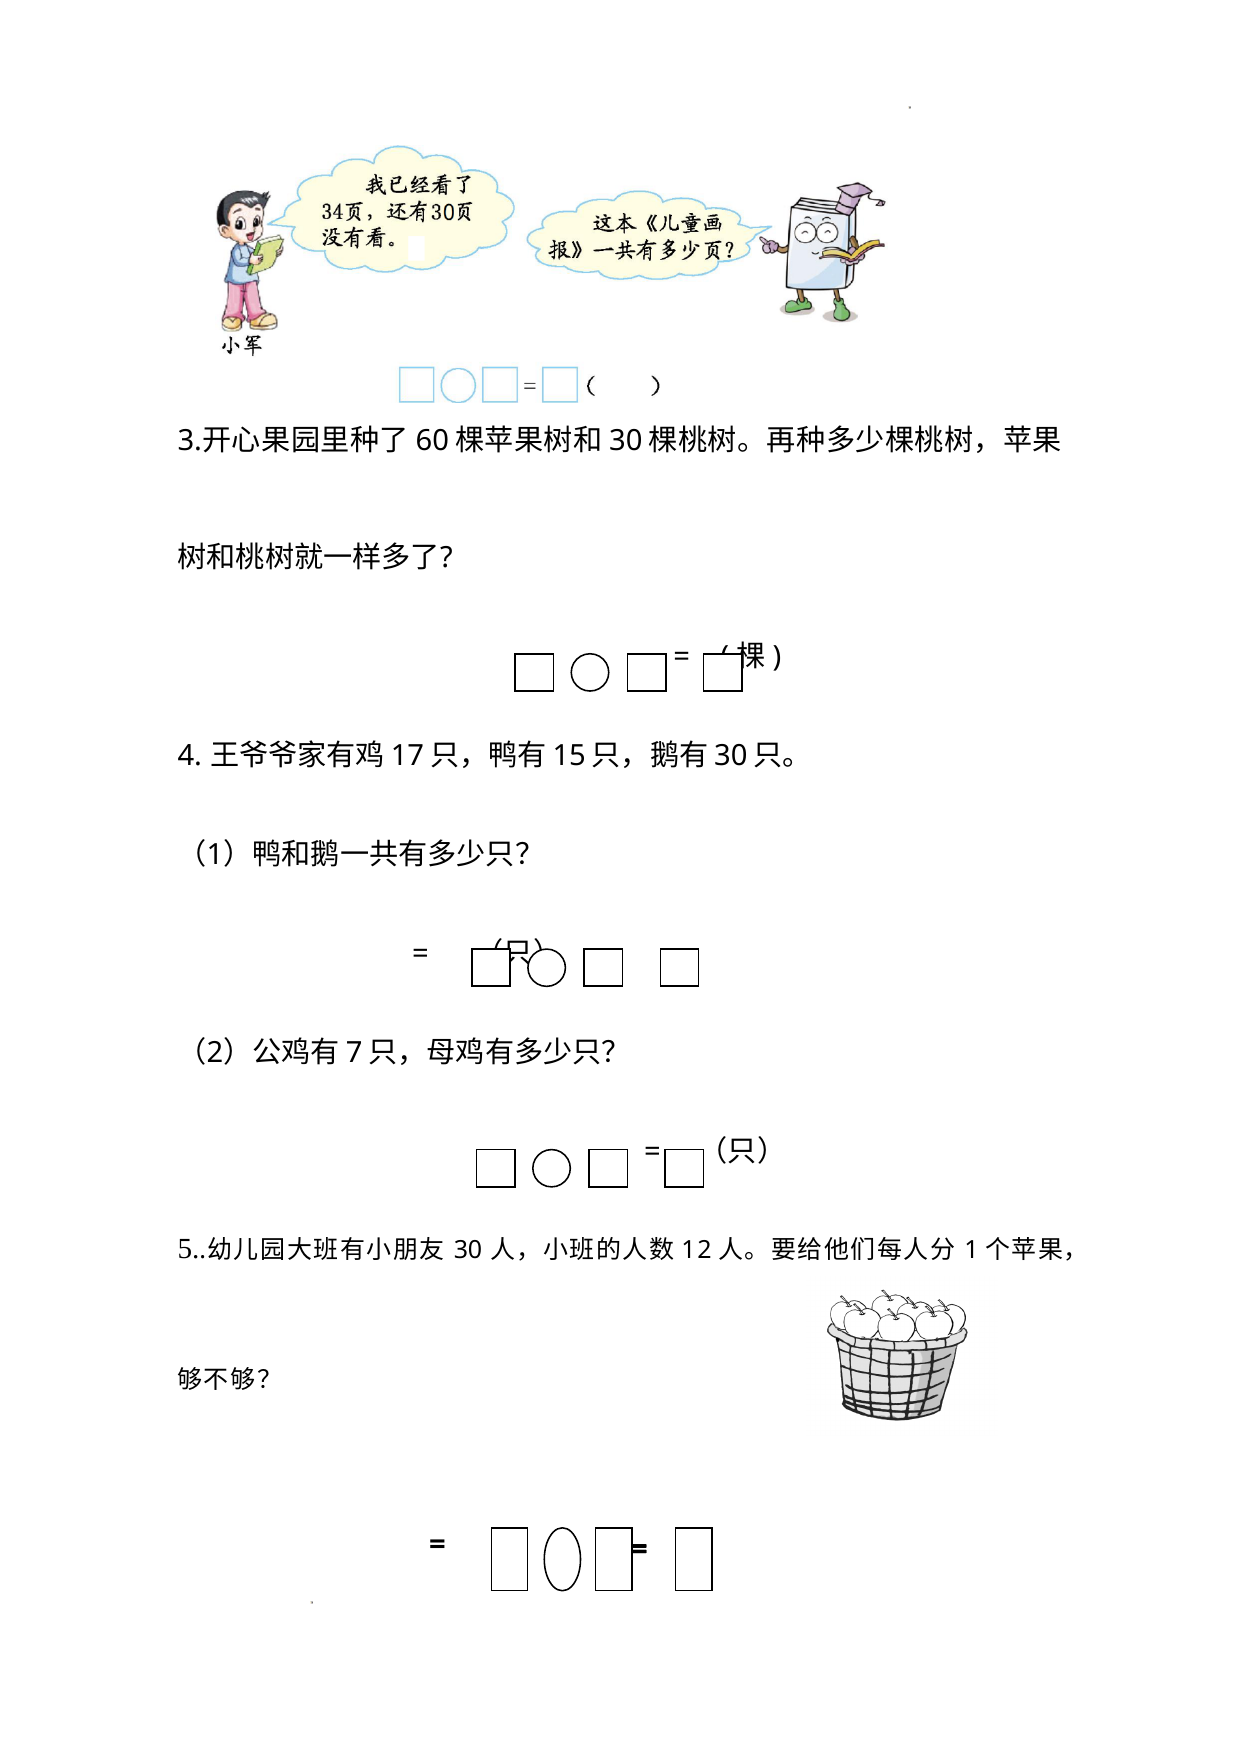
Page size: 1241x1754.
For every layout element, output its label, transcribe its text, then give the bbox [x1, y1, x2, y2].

list 王爷爷家有鸡17只，鸭有15只，鹅有30只。 [177, 720, 1063, 785]
picture [806, 1410, 999, 1436]
text = （只） [177, 918, 1063, 983]
text = （只） [177, 1116, 1063, 1181]
text = [192, 1511, 1063, 1576]
text = ( 棵 ) [177, 622, 1063, 687]
picture [215, 145, 891, 403]
list 鸭和鹅一共有多少只？ [177, 819, 1063, 884]
text 3.开心果园里种了60棵苹果树和30棵桃树。再种多少棵桃树，苹果树和桃树就一样多了? [177, 406, 1063, 588]
text 5..幼儿园大班有小朋友 30 人，小班的人数12人。要给他们每人分 1 个苹果，够不够？ [177, 1215, 1063, 1410]
list 公鸡有7只，母鸡有多少只？ [177, 1017, 1063, 1082]
